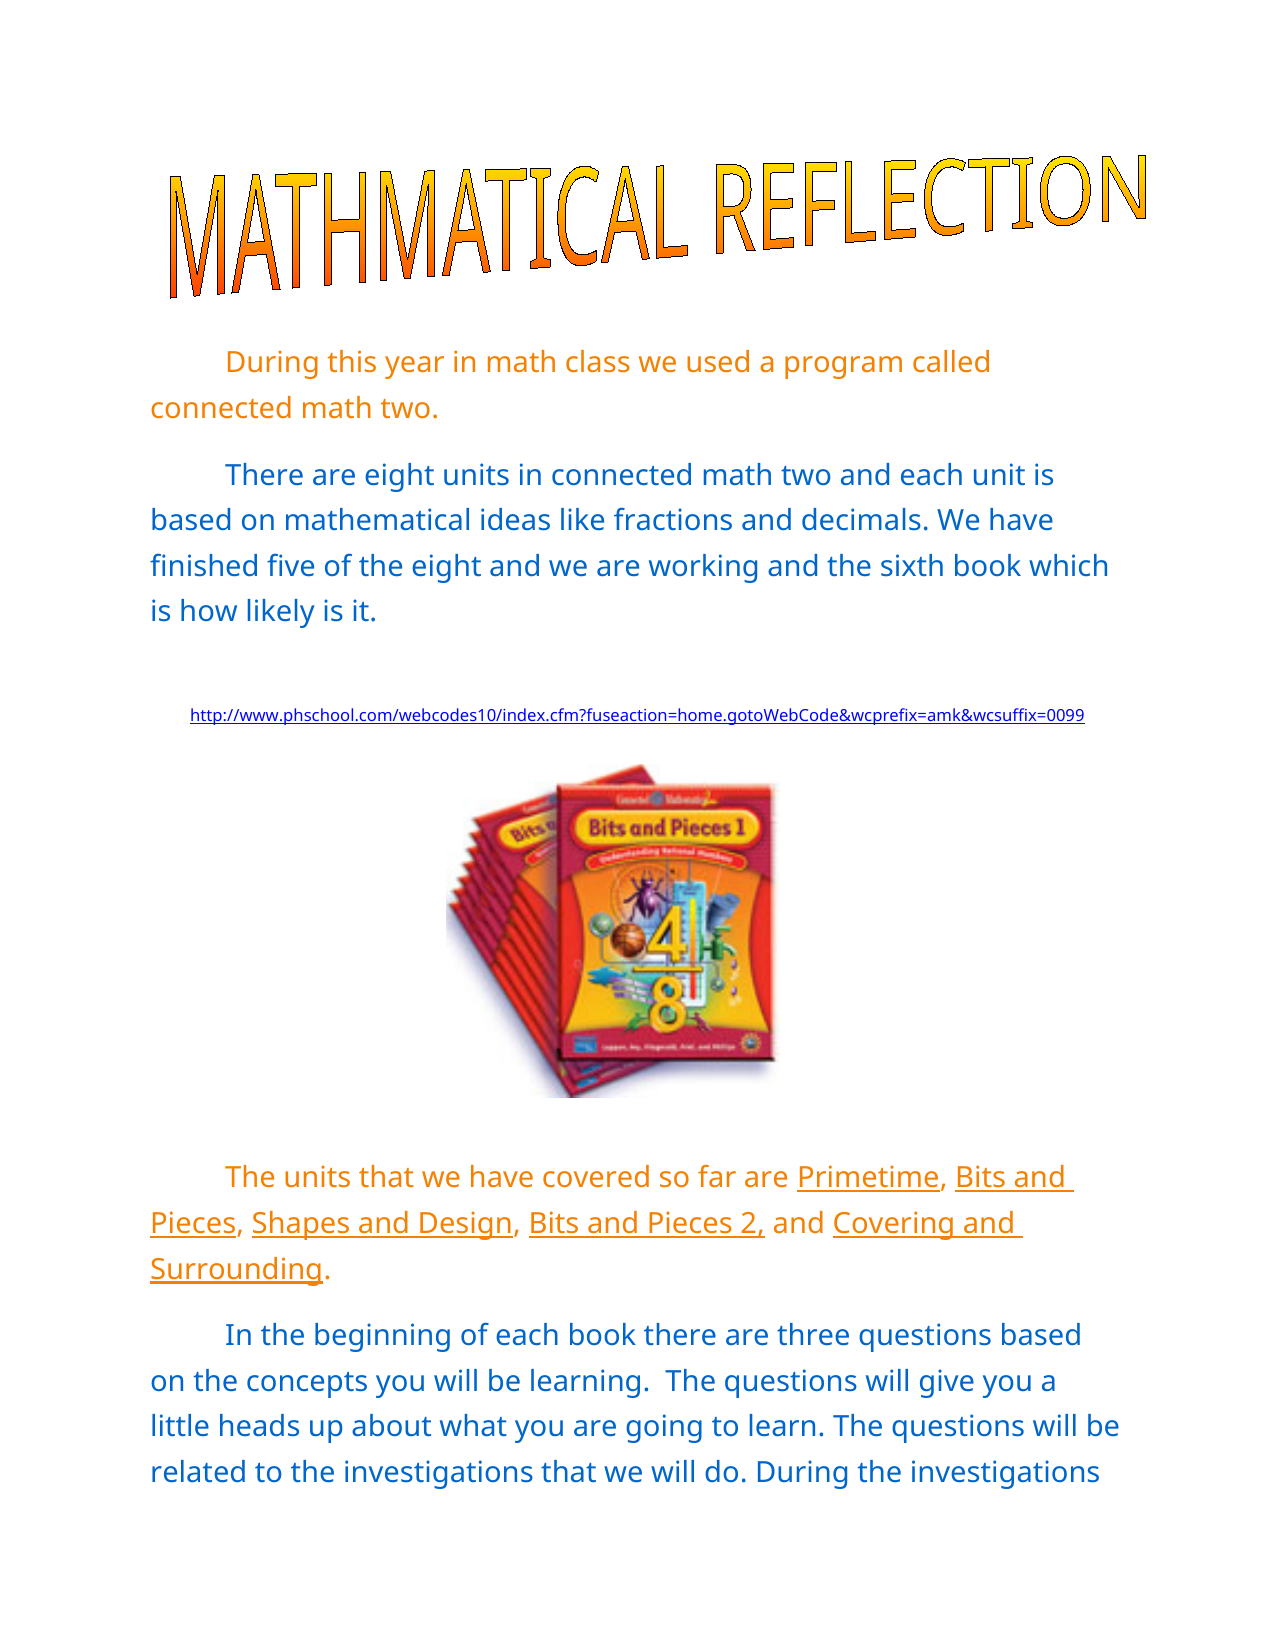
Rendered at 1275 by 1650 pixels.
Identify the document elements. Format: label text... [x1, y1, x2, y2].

text http://www.phschool.com/webcodes10/index.cfm?fuseaction=home.gotoWebCode&wcprefix=amk&wcsuffix=0099 [150, 704, 1125, 727]
text The units that we have covered so far are Primetime, Bits and Pieces, Shapes and Design, Bits and Pieces 2, and Covering and Surrounding. [150, 1157, 1125, 1288]
text There are eight units in connected math two and each unit is based on mathematical ideas like fractions and decimals. We have finished five of the eight and we are working and the sixth book which is how likely is it. [150, 454, 1125, 630]
text During this year in math class we used a program called connected math two. [150, 342, 1125, 427]
picture [446, 764, 780, 1098]
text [150, 1314, 1125, 1491]
